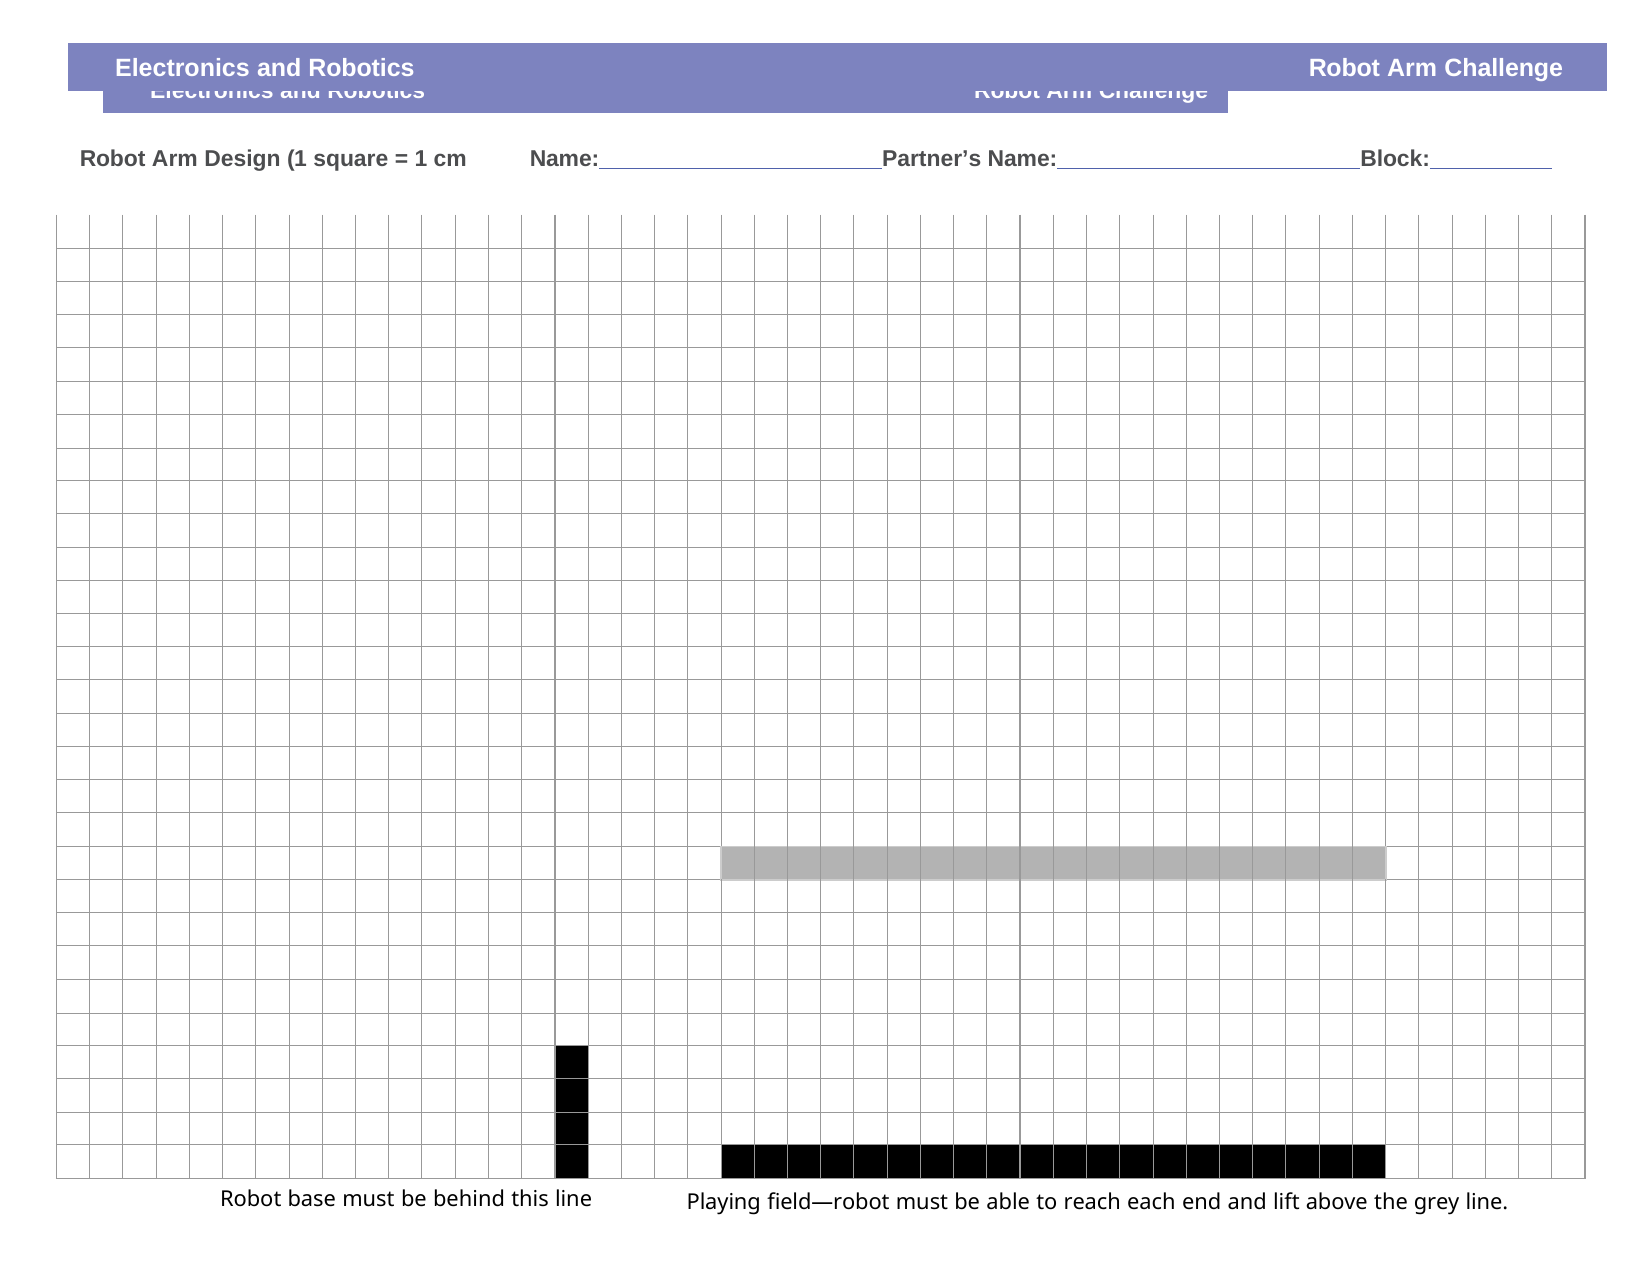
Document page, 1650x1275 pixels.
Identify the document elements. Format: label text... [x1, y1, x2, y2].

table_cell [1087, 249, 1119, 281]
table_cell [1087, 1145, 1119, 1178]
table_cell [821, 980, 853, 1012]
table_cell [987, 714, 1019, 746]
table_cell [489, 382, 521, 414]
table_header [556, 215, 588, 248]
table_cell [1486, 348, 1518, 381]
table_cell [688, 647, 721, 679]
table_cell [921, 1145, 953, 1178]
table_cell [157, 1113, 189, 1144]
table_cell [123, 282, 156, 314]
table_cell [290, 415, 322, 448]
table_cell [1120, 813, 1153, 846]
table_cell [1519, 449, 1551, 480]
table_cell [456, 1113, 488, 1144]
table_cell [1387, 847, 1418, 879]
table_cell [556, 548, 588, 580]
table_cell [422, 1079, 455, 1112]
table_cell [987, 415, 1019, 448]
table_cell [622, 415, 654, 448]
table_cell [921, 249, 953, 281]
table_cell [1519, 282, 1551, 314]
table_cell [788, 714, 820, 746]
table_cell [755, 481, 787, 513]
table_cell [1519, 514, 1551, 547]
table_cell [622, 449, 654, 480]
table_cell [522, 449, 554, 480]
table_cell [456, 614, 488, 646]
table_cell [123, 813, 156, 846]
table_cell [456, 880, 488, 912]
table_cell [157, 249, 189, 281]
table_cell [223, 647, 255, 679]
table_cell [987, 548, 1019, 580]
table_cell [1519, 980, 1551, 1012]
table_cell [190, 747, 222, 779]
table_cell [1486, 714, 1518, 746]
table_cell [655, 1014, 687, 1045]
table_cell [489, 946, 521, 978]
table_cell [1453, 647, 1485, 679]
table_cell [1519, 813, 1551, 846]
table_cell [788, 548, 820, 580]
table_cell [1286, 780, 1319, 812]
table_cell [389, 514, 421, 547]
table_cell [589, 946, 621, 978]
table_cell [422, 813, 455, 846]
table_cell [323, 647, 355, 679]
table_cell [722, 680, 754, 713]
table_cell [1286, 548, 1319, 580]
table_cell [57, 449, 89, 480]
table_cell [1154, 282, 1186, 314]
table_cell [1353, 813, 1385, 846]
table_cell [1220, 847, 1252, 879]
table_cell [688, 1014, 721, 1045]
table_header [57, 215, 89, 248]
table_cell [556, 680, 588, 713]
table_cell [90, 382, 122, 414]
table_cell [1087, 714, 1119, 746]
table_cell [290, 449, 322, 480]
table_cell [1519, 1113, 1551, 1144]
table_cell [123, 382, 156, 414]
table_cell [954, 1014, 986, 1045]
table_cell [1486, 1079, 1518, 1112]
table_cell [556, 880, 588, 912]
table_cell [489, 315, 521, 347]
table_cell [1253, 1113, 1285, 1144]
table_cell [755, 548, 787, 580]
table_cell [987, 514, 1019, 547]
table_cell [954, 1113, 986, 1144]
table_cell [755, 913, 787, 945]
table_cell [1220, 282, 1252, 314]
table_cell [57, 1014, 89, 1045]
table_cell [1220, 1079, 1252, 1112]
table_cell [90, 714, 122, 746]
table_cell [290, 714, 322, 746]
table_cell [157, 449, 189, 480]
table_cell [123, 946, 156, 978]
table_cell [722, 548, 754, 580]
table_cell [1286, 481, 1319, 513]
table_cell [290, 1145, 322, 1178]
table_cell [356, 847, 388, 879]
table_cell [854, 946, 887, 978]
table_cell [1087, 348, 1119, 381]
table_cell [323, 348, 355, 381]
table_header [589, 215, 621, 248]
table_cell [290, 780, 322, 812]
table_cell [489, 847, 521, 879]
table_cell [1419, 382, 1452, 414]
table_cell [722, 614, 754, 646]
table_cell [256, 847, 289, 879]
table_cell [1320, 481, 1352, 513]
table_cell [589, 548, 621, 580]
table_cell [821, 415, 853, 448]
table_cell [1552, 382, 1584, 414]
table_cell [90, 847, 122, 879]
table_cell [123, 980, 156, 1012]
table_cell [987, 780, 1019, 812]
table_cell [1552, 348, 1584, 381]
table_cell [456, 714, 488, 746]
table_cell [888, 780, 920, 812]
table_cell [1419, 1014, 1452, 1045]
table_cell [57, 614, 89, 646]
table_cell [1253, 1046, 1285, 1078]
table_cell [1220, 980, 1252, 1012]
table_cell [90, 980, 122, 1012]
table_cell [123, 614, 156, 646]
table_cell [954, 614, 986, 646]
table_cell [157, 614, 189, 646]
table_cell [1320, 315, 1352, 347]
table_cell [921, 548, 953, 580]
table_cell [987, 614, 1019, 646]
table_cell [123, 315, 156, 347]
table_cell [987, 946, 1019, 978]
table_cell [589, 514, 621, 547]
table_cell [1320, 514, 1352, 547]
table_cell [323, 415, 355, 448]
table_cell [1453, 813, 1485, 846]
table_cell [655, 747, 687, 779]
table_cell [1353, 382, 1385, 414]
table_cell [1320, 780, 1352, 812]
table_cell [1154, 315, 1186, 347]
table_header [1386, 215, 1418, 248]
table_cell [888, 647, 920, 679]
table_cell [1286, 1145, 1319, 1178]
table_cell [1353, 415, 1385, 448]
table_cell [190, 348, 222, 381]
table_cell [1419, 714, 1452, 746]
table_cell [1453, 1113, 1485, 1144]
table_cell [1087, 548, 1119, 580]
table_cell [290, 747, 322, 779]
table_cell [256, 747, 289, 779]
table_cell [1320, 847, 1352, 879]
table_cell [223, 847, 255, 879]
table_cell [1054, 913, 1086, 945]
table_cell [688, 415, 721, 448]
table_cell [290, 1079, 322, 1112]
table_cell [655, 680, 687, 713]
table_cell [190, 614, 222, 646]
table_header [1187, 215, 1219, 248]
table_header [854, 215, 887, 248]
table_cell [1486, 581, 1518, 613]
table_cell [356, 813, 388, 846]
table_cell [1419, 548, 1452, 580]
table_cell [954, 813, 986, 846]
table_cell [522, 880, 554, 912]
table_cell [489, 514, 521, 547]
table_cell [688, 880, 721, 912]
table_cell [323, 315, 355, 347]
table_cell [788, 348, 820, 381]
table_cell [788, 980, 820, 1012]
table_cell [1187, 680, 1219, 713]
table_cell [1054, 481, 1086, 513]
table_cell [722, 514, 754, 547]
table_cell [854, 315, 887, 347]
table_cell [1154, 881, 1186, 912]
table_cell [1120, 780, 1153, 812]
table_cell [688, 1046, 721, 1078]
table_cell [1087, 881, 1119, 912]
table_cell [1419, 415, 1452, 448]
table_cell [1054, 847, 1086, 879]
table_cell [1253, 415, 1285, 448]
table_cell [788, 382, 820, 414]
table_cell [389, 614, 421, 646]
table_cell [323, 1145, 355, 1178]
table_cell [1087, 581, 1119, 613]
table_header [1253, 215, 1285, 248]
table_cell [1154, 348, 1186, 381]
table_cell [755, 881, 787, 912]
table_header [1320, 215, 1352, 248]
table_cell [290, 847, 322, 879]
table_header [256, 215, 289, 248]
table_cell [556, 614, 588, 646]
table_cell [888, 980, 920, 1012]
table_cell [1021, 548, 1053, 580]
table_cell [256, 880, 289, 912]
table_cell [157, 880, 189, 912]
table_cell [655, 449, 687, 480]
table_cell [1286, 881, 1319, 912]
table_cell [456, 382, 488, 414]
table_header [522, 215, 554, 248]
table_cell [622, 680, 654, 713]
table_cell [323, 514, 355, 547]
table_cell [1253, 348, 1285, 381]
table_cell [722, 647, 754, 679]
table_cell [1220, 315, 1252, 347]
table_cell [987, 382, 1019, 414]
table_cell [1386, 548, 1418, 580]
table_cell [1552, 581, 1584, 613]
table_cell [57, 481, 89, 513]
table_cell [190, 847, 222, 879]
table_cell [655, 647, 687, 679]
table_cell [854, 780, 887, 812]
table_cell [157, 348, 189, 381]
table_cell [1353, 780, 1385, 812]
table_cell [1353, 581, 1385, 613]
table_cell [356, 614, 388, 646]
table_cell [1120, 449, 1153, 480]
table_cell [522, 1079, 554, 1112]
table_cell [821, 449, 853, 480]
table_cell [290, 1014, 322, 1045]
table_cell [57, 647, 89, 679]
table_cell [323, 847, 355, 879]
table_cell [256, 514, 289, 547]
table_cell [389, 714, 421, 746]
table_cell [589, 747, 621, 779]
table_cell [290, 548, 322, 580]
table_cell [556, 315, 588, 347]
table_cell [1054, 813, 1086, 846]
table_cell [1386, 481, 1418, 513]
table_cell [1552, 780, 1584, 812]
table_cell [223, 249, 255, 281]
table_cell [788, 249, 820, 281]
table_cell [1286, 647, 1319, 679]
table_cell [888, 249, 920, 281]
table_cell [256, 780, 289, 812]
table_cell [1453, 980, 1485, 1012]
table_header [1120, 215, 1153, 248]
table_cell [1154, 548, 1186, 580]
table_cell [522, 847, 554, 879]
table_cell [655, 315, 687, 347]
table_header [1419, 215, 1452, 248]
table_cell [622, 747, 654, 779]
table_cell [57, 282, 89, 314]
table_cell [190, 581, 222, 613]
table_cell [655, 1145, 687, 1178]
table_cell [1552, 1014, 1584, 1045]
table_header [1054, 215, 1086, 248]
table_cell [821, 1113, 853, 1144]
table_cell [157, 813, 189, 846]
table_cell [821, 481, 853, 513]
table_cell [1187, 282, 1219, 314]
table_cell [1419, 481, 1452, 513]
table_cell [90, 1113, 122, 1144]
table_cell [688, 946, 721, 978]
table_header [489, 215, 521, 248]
text Robot base must be behind this line Playing field—robot must be able to reach each end and lift above the grey line. [220, 1183, 1600, 1216]
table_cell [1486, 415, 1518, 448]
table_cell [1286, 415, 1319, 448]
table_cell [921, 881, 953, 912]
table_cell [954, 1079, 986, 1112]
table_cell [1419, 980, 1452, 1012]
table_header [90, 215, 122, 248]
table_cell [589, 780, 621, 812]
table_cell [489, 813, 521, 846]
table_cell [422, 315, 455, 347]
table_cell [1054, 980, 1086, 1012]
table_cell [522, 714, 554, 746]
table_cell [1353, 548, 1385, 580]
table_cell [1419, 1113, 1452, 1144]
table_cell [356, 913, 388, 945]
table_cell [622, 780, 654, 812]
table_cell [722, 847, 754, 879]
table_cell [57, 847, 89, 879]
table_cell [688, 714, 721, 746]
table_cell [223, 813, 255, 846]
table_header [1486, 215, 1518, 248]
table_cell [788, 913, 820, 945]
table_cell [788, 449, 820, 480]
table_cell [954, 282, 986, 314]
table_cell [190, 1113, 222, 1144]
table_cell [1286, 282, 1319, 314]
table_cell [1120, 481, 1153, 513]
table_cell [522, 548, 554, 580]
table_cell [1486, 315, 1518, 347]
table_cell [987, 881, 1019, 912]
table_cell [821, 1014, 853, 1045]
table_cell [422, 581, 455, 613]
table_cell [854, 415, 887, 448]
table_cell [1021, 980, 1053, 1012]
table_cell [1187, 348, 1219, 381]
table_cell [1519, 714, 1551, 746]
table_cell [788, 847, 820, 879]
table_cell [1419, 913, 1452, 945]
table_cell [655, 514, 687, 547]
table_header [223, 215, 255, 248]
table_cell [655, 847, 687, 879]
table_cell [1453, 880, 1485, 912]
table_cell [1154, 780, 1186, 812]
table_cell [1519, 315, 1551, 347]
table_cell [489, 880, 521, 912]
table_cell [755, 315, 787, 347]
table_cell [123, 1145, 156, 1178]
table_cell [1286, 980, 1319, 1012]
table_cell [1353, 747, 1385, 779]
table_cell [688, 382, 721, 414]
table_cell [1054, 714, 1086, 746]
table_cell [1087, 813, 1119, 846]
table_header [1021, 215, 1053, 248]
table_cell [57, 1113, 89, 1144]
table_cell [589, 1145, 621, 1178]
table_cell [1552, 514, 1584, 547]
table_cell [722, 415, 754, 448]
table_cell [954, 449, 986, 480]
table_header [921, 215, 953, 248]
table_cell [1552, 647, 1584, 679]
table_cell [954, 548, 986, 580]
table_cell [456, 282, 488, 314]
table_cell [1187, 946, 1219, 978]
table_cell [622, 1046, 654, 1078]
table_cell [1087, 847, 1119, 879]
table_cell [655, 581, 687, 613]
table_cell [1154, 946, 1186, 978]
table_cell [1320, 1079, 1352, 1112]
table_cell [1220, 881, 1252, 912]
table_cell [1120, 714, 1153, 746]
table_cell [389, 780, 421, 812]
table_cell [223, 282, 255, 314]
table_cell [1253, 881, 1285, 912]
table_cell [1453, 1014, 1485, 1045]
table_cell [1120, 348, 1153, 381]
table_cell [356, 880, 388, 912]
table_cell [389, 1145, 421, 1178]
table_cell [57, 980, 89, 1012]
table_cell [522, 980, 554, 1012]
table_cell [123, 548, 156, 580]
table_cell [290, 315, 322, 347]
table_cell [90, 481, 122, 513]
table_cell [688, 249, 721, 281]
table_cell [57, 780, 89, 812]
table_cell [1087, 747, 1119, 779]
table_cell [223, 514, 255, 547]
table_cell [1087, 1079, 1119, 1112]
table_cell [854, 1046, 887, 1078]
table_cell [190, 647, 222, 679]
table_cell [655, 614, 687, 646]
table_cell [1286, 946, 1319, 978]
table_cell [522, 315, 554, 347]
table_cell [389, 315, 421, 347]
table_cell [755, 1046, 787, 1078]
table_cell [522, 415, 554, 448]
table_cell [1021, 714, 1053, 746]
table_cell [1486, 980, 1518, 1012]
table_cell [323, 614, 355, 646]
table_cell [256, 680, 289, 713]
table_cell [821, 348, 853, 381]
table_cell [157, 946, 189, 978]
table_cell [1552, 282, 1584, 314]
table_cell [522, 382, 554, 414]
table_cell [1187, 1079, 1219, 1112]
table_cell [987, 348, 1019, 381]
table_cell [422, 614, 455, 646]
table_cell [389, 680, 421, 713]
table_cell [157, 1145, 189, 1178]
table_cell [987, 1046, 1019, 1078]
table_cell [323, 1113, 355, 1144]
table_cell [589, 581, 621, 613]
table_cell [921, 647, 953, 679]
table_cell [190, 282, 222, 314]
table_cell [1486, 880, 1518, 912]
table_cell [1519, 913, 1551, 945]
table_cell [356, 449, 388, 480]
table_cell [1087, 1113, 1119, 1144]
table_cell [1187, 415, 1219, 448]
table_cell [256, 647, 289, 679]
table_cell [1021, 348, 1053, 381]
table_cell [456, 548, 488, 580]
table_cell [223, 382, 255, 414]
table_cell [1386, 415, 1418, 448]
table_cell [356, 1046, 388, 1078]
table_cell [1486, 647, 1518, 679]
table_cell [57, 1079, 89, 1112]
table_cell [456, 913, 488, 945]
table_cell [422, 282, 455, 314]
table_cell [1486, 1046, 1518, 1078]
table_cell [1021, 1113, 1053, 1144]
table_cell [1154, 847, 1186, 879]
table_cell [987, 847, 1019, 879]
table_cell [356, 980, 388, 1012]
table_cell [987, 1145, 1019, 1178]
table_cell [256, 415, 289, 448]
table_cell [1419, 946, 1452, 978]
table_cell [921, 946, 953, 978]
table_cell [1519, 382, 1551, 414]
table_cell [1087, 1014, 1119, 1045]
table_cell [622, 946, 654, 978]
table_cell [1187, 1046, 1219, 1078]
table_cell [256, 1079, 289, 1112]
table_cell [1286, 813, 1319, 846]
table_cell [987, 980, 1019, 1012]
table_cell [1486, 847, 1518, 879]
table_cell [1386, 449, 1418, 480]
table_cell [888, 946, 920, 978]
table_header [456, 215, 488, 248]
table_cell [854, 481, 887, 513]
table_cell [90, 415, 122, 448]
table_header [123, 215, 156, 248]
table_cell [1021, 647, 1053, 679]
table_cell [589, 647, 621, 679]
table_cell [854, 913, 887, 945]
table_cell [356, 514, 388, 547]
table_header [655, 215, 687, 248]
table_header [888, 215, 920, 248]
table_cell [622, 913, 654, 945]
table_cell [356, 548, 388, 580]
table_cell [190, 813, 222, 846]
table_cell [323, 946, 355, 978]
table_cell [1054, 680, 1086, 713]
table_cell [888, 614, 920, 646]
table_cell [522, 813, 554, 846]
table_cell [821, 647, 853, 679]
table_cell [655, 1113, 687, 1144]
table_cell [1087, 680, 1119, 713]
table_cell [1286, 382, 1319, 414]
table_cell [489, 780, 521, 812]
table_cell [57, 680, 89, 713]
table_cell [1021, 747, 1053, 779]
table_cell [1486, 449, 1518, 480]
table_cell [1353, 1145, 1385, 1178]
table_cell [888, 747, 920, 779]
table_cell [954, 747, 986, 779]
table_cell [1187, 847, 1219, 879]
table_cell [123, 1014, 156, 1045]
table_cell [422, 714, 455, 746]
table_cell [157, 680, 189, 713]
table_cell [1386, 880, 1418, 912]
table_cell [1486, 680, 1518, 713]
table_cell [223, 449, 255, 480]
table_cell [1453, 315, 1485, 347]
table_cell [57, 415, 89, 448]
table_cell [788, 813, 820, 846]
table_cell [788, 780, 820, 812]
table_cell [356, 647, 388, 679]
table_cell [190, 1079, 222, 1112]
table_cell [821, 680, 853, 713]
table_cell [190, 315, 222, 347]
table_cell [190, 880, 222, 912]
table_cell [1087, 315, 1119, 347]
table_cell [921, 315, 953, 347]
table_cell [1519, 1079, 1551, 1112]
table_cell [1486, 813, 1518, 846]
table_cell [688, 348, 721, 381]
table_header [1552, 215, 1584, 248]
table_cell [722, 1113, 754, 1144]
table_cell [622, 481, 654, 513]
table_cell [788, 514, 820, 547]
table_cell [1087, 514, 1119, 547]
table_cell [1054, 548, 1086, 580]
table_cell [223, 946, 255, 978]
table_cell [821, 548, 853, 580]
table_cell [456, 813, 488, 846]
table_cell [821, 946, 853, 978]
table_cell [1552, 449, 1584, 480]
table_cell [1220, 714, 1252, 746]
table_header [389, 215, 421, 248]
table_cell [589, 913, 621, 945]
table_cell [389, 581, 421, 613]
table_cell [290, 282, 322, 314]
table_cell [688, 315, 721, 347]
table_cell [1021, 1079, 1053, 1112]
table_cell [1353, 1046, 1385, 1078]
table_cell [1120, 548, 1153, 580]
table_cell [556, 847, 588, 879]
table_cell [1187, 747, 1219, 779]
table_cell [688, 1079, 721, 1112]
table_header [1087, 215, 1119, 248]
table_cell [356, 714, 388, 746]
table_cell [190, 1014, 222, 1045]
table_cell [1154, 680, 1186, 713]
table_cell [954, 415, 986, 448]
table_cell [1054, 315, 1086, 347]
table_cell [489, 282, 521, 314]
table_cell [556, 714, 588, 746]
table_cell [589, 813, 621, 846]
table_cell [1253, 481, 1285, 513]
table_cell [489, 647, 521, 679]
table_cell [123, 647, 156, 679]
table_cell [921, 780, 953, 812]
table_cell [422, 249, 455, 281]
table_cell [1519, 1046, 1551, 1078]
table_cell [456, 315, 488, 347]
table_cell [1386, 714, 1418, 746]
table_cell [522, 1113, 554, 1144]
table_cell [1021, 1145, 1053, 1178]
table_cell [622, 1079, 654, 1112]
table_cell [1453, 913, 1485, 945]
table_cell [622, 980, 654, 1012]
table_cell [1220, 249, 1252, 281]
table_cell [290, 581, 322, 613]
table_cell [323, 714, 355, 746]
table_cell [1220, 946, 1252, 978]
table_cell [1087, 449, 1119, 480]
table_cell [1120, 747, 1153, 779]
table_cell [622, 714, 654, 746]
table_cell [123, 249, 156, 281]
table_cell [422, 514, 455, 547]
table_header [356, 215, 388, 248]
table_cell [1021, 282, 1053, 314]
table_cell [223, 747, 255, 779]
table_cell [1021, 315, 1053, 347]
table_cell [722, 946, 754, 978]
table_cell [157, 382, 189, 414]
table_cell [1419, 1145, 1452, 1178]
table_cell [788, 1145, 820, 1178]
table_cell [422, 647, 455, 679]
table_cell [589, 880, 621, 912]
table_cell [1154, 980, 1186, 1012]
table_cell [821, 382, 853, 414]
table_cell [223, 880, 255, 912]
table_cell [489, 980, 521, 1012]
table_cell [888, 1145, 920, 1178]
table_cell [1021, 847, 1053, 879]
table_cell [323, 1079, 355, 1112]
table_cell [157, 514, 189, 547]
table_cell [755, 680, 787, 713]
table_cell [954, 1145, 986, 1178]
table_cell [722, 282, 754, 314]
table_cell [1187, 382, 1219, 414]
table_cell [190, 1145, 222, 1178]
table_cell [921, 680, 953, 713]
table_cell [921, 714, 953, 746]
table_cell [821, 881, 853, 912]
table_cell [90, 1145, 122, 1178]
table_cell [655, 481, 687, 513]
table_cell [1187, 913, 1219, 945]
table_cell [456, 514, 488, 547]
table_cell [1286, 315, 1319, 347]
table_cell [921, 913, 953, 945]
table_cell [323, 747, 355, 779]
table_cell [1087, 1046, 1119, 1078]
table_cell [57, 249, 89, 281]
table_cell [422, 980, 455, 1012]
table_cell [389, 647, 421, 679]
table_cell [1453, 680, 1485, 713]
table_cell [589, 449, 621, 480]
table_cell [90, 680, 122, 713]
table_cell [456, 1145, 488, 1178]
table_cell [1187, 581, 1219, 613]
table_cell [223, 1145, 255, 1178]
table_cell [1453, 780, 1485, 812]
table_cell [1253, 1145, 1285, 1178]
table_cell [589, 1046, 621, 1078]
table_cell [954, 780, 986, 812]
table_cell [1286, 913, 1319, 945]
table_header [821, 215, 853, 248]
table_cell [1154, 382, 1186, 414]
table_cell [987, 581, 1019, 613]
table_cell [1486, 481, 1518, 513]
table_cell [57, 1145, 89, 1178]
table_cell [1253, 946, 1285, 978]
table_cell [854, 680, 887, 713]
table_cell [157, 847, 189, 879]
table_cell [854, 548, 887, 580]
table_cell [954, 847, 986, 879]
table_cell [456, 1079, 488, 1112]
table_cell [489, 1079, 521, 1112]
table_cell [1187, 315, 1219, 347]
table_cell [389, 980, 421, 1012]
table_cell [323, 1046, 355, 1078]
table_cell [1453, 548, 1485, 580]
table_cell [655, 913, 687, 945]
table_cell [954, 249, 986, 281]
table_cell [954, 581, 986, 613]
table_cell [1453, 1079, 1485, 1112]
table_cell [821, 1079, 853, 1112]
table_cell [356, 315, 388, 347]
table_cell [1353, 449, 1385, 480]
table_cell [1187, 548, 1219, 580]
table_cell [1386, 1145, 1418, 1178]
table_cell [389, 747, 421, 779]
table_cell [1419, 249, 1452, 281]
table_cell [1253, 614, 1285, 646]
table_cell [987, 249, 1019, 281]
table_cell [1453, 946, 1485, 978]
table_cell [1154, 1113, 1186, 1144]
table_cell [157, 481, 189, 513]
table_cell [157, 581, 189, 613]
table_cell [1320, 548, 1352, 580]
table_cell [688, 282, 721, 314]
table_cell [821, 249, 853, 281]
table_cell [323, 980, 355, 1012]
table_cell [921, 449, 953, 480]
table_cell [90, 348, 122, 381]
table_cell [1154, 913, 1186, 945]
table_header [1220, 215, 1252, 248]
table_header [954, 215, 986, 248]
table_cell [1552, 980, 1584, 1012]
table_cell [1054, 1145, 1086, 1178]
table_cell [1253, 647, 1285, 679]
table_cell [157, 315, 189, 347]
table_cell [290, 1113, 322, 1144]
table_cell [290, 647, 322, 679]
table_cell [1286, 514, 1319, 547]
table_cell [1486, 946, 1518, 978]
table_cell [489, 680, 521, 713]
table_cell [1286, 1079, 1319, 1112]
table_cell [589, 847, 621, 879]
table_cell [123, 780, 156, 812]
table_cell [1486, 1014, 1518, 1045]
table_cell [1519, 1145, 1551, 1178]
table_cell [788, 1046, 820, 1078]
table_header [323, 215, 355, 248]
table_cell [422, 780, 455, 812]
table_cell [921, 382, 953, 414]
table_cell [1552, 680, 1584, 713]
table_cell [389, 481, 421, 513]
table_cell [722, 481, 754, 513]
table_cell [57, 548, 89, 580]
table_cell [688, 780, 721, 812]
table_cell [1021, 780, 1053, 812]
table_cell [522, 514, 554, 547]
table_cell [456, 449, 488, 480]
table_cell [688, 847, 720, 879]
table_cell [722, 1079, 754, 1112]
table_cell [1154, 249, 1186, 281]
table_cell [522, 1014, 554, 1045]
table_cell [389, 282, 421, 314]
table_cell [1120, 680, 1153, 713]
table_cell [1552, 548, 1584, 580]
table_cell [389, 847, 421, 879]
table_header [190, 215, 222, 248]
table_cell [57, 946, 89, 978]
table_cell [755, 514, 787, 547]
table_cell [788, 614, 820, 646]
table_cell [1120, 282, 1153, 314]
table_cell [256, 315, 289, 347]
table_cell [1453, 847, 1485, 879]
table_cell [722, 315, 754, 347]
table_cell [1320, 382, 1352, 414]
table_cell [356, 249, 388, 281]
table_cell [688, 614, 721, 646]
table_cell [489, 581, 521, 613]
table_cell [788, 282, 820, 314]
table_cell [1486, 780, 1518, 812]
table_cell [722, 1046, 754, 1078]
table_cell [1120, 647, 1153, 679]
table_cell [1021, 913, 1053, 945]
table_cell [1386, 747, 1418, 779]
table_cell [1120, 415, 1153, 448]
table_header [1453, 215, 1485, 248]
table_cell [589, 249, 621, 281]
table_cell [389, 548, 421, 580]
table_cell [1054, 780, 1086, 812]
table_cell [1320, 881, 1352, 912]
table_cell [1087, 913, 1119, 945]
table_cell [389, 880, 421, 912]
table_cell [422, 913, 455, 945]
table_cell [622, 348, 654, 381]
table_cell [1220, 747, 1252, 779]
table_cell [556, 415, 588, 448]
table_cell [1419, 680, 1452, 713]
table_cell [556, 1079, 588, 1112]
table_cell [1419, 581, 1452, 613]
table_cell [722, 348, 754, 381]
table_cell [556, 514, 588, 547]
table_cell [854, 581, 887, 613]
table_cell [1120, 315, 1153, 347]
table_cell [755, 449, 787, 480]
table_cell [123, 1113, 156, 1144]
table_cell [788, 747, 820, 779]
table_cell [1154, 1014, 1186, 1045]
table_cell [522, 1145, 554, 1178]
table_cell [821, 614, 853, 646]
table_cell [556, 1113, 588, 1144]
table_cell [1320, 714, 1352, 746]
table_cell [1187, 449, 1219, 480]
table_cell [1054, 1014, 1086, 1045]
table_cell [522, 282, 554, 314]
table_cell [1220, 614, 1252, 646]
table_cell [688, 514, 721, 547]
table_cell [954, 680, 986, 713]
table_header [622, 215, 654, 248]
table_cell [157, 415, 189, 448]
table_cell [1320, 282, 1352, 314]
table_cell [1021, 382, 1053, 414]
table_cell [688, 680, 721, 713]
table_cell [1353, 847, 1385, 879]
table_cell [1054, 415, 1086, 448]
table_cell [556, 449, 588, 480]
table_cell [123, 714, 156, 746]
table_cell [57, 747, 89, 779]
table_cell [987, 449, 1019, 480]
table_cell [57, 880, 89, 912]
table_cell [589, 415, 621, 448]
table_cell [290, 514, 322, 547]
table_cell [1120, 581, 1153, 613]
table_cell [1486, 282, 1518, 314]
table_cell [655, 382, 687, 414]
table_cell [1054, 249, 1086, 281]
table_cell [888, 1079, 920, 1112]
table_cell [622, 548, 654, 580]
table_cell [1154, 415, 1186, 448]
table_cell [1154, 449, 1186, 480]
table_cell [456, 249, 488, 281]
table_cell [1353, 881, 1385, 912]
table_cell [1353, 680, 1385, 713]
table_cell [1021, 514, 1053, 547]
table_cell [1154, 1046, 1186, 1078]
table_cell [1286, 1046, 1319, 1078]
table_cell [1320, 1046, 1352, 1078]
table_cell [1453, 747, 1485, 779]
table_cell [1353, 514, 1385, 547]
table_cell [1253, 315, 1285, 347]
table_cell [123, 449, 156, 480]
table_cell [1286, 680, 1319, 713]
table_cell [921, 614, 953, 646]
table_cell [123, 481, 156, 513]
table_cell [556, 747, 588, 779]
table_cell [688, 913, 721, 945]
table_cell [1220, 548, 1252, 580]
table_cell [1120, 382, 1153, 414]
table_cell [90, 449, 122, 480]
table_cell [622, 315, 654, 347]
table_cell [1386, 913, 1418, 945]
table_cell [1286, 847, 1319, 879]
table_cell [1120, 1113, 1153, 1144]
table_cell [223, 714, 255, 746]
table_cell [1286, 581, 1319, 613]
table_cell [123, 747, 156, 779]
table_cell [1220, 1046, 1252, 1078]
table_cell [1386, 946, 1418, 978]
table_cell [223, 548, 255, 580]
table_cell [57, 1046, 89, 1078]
subtitle Robot Arm Design (1 square = 1 cm Name: Partner’s Name: Block: [79, 145, 1600, 172]
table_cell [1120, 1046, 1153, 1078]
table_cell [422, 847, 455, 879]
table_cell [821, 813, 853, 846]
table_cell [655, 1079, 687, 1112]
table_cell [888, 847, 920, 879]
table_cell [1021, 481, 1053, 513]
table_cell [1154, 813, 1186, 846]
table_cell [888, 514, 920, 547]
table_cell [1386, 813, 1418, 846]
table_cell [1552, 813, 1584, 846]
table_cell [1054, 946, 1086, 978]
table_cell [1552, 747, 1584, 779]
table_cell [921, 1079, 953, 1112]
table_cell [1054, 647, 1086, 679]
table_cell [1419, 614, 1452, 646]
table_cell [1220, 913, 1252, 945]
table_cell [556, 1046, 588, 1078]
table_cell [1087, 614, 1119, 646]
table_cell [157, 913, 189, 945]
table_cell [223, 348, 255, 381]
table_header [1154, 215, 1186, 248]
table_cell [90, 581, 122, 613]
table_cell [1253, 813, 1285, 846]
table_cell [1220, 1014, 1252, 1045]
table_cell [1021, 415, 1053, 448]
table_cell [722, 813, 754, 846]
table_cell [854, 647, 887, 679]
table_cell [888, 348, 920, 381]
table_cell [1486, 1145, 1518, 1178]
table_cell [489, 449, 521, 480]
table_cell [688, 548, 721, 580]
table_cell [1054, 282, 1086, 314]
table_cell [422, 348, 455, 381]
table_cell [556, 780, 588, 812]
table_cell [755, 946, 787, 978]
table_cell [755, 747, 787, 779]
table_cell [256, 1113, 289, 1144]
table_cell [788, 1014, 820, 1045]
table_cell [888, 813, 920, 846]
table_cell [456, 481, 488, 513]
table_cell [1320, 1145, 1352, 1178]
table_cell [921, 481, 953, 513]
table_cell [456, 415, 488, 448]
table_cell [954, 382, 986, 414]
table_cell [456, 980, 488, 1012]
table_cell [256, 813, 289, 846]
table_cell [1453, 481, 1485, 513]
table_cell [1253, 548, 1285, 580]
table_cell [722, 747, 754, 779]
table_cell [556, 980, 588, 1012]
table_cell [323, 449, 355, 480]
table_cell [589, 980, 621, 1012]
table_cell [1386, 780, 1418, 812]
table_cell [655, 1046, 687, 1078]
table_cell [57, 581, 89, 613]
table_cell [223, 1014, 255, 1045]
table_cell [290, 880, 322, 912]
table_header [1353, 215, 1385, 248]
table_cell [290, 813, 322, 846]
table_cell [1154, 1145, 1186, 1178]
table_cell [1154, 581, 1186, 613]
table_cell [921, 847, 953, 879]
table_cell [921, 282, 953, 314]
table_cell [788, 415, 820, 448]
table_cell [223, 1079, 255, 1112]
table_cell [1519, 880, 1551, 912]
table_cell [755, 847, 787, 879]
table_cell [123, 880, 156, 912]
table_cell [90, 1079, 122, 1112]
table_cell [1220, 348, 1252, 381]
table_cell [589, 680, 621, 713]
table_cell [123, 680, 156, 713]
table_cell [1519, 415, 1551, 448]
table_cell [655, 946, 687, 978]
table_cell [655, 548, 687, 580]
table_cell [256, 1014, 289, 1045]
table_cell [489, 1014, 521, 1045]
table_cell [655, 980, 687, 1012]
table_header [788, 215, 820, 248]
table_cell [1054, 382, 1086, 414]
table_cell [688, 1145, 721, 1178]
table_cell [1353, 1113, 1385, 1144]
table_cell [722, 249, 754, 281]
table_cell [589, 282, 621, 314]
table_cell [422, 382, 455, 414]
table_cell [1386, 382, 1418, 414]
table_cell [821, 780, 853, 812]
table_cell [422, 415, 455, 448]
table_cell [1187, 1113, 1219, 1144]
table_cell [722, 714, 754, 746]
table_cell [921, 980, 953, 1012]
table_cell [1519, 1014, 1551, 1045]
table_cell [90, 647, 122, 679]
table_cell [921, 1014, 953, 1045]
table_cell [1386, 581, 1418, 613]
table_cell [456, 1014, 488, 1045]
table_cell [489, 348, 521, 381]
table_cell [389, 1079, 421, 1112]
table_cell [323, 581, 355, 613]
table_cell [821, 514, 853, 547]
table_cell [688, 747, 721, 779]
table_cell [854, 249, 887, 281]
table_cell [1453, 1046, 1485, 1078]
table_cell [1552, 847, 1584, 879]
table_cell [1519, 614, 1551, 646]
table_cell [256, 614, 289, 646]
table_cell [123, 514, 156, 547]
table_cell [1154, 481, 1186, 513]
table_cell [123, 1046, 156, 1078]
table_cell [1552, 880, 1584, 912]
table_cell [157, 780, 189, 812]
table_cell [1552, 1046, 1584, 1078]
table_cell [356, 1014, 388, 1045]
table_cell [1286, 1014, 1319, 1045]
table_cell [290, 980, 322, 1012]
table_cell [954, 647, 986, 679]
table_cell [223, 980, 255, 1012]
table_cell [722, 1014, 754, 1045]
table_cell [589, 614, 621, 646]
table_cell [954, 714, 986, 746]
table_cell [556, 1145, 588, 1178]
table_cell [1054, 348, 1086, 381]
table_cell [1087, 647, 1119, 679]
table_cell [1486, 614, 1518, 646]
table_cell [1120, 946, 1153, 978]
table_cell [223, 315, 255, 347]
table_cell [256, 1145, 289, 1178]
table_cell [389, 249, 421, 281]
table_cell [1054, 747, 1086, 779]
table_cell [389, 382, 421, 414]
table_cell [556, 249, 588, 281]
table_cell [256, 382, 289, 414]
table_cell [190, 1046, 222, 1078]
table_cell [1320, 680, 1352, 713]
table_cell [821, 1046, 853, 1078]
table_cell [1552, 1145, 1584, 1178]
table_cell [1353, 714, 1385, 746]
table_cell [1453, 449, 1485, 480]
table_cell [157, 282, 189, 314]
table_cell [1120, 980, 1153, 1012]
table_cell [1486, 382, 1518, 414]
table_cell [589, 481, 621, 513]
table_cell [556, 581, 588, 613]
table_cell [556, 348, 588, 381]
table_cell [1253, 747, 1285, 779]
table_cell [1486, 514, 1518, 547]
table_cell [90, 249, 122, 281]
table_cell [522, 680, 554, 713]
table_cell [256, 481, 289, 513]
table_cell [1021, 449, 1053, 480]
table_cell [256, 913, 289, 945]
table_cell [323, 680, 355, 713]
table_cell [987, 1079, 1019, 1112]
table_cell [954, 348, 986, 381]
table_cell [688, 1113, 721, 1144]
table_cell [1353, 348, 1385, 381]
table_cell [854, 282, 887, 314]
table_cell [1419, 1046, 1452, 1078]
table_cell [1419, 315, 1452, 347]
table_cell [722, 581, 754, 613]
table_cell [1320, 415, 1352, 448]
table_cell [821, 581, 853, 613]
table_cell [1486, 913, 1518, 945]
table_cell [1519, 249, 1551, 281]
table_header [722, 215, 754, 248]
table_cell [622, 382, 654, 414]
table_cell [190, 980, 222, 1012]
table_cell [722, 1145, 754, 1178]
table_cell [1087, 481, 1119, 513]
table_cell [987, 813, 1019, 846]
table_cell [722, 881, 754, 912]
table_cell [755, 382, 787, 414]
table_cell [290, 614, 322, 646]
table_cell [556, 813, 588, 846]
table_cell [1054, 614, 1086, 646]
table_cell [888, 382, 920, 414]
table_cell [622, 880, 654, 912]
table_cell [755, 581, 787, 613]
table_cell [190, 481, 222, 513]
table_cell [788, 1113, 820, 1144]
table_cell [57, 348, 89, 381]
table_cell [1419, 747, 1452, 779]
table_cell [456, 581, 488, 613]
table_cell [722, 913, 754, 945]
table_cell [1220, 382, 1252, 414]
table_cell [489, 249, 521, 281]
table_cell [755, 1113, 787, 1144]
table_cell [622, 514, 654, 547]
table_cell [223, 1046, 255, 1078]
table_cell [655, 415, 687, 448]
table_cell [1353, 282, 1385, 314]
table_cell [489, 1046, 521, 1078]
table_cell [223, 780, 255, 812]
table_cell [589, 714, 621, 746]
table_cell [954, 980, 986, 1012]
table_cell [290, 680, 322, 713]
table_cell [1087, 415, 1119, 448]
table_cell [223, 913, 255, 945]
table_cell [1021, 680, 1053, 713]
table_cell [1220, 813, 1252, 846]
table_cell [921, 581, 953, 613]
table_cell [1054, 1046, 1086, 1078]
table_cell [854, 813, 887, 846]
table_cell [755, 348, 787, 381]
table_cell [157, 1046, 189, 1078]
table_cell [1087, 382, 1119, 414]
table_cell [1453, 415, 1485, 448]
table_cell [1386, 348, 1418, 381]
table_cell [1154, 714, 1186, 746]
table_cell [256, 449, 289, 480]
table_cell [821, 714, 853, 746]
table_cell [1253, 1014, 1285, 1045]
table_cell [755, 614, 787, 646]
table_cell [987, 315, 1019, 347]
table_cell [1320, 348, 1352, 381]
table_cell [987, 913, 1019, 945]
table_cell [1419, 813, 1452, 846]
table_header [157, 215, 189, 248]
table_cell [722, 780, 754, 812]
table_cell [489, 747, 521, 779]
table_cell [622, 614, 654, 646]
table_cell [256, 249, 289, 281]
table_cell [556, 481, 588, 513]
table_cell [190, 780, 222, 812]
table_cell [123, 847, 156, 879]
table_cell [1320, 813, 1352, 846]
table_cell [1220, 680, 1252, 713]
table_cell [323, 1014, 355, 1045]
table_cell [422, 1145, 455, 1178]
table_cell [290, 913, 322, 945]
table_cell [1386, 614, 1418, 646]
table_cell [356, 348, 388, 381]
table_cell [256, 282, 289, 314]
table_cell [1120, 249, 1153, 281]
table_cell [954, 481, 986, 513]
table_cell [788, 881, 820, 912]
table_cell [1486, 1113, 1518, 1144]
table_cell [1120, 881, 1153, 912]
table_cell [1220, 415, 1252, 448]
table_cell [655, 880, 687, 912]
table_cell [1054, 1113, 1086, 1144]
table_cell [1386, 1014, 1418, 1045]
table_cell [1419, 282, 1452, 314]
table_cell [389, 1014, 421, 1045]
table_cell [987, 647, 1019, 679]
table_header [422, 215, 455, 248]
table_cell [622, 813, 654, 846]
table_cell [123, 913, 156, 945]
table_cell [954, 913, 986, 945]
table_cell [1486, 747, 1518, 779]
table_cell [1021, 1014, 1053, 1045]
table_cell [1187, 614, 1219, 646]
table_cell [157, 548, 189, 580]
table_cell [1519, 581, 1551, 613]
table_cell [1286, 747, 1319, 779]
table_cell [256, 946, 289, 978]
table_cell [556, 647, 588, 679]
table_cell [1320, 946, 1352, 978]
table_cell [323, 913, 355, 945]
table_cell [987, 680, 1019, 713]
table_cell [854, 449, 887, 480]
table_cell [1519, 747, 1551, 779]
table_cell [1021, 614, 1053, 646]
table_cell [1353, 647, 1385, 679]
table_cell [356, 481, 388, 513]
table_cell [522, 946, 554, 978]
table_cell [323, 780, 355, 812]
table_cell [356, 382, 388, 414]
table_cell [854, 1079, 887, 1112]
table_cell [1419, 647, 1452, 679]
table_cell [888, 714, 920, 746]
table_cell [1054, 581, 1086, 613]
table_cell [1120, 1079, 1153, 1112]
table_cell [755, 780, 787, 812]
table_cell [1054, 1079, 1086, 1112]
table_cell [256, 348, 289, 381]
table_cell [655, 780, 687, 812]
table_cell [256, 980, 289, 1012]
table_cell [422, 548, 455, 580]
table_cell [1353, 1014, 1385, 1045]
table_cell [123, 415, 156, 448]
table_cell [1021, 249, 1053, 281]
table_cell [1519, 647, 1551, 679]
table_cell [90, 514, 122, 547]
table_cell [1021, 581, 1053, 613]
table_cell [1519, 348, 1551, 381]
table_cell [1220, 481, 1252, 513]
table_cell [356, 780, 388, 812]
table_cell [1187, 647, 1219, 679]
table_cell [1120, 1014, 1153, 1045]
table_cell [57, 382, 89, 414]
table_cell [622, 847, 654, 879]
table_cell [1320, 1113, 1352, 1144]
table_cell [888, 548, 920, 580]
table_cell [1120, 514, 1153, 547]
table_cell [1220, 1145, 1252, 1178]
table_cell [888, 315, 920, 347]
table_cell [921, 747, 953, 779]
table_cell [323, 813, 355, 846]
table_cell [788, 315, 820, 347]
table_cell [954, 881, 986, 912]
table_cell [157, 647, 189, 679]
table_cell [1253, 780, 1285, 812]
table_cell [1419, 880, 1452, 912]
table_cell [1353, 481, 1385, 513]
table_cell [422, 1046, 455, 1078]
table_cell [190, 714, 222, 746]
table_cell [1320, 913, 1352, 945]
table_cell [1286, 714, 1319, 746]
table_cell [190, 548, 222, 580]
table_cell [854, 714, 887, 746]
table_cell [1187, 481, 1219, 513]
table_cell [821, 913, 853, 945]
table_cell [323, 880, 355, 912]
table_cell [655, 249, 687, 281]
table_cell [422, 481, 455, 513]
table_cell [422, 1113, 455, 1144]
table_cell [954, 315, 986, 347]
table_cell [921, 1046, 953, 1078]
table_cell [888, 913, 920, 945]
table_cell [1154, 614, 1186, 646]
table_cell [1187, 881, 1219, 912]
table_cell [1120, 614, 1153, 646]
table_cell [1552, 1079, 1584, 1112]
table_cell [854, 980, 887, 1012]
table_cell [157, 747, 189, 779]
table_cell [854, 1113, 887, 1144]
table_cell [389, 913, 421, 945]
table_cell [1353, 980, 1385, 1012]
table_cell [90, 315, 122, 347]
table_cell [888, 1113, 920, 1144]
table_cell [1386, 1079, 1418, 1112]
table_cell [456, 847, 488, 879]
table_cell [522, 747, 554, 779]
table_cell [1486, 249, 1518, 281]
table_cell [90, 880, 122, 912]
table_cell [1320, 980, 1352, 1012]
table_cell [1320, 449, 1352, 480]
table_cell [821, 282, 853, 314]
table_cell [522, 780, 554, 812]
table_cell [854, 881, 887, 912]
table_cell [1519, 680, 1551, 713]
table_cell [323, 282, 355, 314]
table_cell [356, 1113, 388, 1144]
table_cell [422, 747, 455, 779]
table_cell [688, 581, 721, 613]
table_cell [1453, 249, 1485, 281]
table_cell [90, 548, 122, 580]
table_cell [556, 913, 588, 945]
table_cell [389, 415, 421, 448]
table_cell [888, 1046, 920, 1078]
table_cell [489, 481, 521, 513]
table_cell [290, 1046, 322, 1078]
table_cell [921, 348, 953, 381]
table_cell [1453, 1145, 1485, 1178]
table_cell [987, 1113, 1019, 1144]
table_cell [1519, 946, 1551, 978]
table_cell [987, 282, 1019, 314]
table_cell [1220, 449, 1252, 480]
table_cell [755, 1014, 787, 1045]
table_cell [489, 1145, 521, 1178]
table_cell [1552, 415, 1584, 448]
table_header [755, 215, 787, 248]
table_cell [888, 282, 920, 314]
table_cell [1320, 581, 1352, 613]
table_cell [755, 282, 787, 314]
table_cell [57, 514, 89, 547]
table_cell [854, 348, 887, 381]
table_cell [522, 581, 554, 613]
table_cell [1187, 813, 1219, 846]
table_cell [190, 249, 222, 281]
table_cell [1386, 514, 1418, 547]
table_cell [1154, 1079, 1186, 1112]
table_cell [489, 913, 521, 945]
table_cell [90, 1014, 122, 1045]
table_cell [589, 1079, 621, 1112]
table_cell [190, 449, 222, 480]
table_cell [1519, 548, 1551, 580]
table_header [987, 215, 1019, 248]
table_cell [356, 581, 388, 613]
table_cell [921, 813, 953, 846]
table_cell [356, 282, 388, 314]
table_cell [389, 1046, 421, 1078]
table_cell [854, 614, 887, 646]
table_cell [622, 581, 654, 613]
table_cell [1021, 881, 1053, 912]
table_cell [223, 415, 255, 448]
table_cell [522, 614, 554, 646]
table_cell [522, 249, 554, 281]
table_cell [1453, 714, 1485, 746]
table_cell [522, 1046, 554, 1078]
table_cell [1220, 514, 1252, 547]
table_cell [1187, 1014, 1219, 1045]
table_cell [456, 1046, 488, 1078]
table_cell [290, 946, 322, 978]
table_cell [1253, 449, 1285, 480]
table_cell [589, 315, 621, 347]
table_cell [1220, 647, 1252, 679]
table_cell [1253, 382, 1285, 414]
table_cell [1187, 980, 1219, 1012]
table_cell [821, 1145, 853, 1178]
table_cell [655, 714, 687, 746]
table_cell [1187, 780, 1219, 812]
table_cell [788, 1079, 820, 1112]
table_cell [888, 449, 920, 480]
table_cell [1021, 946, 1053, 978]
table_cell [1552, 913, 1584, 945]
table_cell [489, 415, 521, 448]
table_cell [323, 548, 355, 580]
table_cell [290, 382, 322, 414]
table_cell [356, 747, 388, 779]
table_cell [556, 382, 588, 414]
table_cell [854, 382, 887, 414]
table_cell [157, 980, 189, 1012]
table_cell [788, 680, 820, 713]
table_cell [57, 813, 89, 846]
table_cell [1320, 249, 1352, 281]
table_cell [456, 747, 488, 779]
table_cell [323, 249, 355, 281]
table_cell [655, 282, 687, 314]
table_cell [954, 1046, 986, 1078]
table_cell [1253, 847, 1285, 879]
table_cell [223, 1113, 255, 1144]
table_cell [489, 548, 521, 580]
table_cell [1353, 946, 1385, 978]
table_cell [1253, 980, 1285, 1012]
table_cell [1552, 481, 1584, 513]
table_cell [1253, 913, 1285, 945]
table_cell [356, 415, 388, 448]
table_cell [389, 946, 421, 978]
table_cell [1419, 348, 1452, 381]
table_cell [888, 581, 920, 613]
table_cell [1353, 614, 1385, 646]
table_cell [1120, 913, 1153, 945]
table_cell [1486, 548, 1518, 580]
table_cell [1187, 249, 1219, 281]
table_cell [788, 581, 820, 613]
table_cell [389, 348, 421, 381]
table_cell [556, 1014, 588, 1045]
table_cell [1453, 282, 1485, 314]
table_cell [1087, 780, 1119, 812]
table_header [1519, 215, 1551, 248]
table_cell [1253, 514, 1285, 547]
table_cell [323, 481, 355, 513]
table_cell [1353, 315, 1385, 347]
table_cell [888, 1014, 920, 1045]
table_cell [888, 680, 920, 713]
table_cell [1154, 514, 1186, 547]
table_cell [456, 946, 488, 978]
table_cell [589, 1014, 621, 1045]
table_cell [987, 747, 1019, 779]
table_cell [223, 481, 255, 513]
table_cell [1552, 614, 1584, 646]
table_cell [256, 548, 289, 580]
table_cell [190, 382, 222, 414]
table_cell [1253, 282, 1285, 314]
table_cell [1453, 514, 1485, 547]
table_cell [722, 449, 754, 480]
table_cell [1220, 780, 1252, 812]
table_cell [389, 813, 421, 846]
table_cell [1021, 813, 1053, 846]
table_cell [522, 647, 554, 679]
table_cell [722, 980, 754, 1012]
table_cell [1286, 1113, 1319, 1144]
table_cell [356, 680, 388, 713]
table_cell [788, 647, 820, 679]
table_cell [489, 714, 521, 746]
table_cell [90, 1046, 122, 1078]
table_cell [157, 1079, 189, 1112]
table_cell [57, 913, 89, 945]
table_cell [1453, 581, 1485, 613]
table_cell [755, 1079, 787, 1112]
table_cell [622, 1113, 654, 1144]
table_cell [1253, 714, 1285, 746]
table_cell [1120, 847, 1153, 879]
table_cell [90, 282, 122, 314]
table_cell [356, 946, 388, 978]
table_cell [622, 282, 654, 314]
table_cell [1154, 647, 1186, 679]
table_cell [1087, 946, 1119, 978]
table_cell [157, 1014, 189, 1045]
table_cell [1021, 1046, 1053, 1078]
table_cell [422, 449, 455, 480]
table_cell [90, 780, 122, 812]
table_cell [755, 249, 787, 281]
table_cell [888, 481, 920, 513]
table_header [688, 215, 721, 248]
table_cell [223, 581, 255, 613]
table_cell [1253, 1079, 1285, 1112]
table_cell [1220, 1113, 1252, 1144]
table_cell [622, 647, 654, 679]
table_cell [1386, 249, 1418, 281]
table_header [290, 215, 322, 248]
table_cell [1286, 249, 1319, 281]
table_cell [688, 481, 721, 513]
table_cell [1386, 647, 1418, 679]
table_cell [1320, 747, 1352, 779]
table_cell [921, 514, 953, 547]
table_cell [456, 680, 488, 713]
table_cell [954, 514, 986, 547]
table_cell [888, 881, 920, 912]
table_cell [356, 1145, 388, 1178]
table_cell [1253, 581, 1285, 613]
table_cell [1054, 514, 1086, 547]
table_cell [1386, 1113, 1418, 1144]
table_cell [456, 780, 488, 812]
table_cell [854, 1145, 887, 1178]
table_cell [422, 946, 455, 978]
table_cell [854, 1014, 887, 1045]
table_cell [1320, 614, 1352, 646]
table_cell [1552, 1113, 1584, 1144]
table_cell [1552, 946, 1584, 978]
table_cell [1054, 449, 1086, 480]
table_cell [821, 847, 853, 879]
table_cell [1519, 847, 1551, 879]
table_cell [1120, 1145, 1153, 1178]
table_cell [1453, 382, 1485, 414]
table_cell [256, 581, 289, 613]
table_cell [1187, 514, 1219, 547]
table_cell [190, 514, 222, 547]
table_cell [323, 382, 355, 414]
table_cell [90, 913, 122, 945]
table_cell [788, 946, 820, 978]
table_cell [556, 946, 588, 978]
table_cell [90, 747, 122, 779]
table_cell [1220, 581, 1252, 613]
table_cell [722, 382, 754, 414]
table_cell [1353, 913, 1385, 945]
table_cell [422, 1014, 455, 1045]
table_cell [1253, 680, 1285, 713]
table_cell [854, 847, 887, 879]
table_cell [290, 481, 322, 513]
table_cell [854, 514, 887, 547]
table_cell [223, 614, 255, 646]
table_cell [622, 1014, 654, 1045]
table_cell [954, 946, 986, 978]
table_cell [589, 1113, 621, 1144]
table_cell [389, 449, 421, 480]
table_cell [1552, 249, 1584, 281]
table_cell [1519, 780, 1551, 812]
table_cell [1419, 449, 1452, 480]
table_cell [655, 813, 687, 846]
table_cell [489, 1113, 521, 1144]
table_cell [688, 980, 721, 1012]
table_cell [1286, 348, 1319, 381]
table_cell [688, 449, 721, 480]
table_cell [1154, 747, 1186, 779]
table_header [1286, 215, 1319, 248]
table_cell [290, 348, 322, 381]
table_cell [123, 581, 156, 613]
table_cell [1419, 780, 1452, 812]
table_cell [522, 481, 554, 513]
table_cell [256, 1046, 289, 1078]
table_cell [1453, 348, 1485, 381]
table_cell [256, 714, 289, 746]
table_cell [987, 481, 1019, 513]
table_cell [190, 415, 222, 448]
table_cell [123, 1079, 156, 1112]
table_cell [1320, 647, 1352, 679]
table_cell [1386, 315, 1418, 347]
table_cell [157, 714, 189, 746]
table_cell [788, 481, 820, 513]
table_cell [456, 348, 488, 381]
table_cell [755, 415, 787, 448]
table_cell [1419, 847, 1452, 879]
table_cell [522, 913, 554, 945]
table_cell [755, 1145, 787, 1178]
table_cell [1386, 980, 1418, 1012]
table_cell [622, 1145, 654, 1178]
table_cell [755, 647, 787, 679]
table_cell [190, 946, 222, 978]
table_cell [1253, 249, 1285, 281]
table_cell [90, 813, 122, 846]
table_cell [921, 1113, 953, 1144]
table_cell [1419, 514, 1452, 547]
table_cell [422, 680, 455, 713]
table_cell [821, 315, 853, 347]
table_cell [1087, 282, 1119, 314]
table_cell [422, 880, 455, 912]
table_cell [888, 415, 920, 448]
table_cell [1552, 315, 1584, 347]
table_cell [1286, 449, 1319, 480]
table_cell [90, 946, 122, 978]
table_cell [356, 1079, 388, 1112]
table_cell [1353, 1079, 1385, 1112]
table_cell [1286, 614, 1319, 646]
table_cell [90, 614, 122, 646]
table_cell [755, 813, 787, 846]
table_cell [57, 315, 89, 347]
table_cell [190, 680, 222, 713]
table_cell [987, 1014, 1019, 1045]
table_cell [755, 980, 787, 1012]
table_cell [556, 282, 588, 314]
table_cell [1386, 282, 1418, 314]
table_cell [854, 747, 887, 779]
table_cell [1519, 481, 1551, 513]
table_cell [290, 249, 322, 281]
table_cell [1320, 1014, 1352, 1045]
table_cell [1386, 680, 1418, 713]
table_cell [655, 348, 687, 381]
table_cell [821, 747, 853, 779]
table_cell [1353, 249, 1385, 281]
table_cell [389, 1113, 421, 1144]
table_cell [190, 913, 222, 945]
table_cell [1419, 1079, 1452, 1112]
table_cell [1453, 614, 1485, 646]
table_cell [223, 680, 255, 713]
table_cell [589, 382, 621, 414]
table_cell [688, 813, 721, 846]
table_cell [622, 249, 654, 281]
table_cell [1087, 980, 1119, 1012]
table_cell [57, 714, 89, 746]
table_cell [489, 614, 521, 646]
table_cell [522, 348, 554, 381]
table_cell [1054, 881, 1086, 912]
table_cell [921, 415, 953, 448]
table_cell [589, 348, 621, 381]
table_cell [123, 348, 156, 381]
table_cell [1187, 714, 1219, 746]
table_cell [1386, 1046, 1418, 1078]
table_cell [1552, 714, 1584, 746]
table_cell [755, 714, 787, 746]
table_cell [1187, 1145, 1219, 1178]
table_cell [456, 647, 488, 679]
